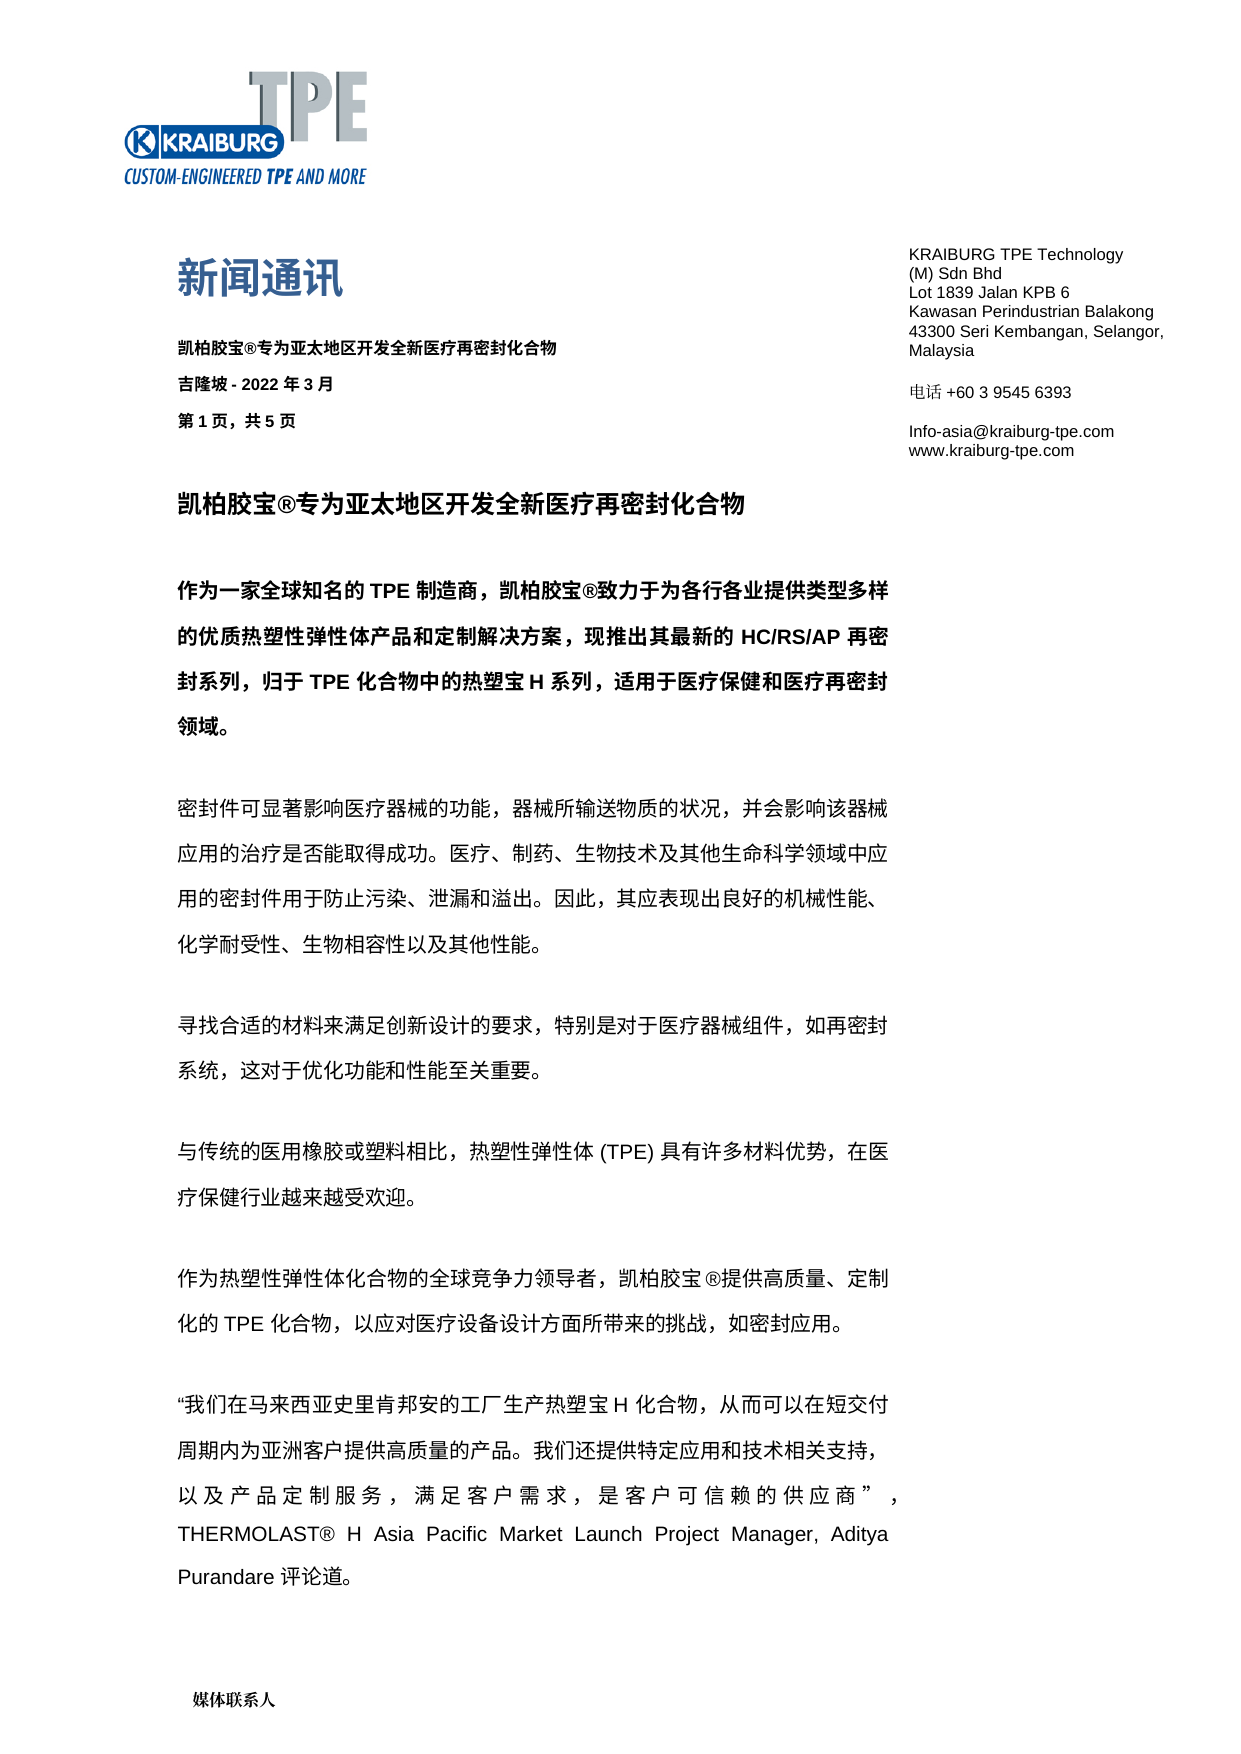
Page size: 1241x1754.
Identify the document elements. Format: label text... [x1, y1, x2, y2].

text 与传统的医用橡胶或塑料相比，热塑性弹性体 (TPE) 具有许多材料优势，在医疗保健行业越来越受欢迎。 [177, 1136, 889, 1211]
text 作为热塑性弹性体化合物的全球竞争力领导者，凯柏胶宝®提供高质量、定制化的 TPE 化合物，以应对医疗设备设计方面所带来的挑战，如密封应用。 [177, 1262, 889, 1338]
text 密封件可显著影响医疗器械的功能，器械所输送物质的状况，并会影响该器械应用的治疗是否能取得成功。医疗、制药、生物技术及其他生命科学领域中应用的密封件用于防止污染、泄漏和溢出。因此，其应表现出良好的机械性能、化学耐受性、生物相容性以及其他性能。 [177, 792, 889, 958]
text “我们在马来西亚史里肯邦安的工厂生产热塑宝 H 化合物，从而可以在短交付周期内为亚洲客户提供高质量的产品。我们还提供特定应用和技术相关支持，以及产品定制服务，满足客户需求，是客户可信赖的供应商”，THERMOLAST® H Asia Pacific Market Launch Project Manager, Aditya Purandare 评论道。 [177, 1389, 889, 1591]
text 寻找合适的材料来满足创新设计的要求，特别是对于医疗器械组件，如再密封系统，这对于优化功能和性能至关重要。 [177, 1009, 889, 1084]
text 作为一家全球知名的 TPE 制造商，凯柏胶宝®致力于为各行各业提供类型多样的优质热塑性弹性体产品和定制解决方案，现推出其最新的 HC/RS/AP 再密封系列，归于 TPE 化合物中的热塑宝 H 系列，适用于医疗保健和医疗再密封领域。 [177, 575, 889, 741]
text 凯柏胶宝®专为亚太地区开发全新医疗再密封化合物 [177, 484, 889, 521]
picture [112, 55, 379, 200]
